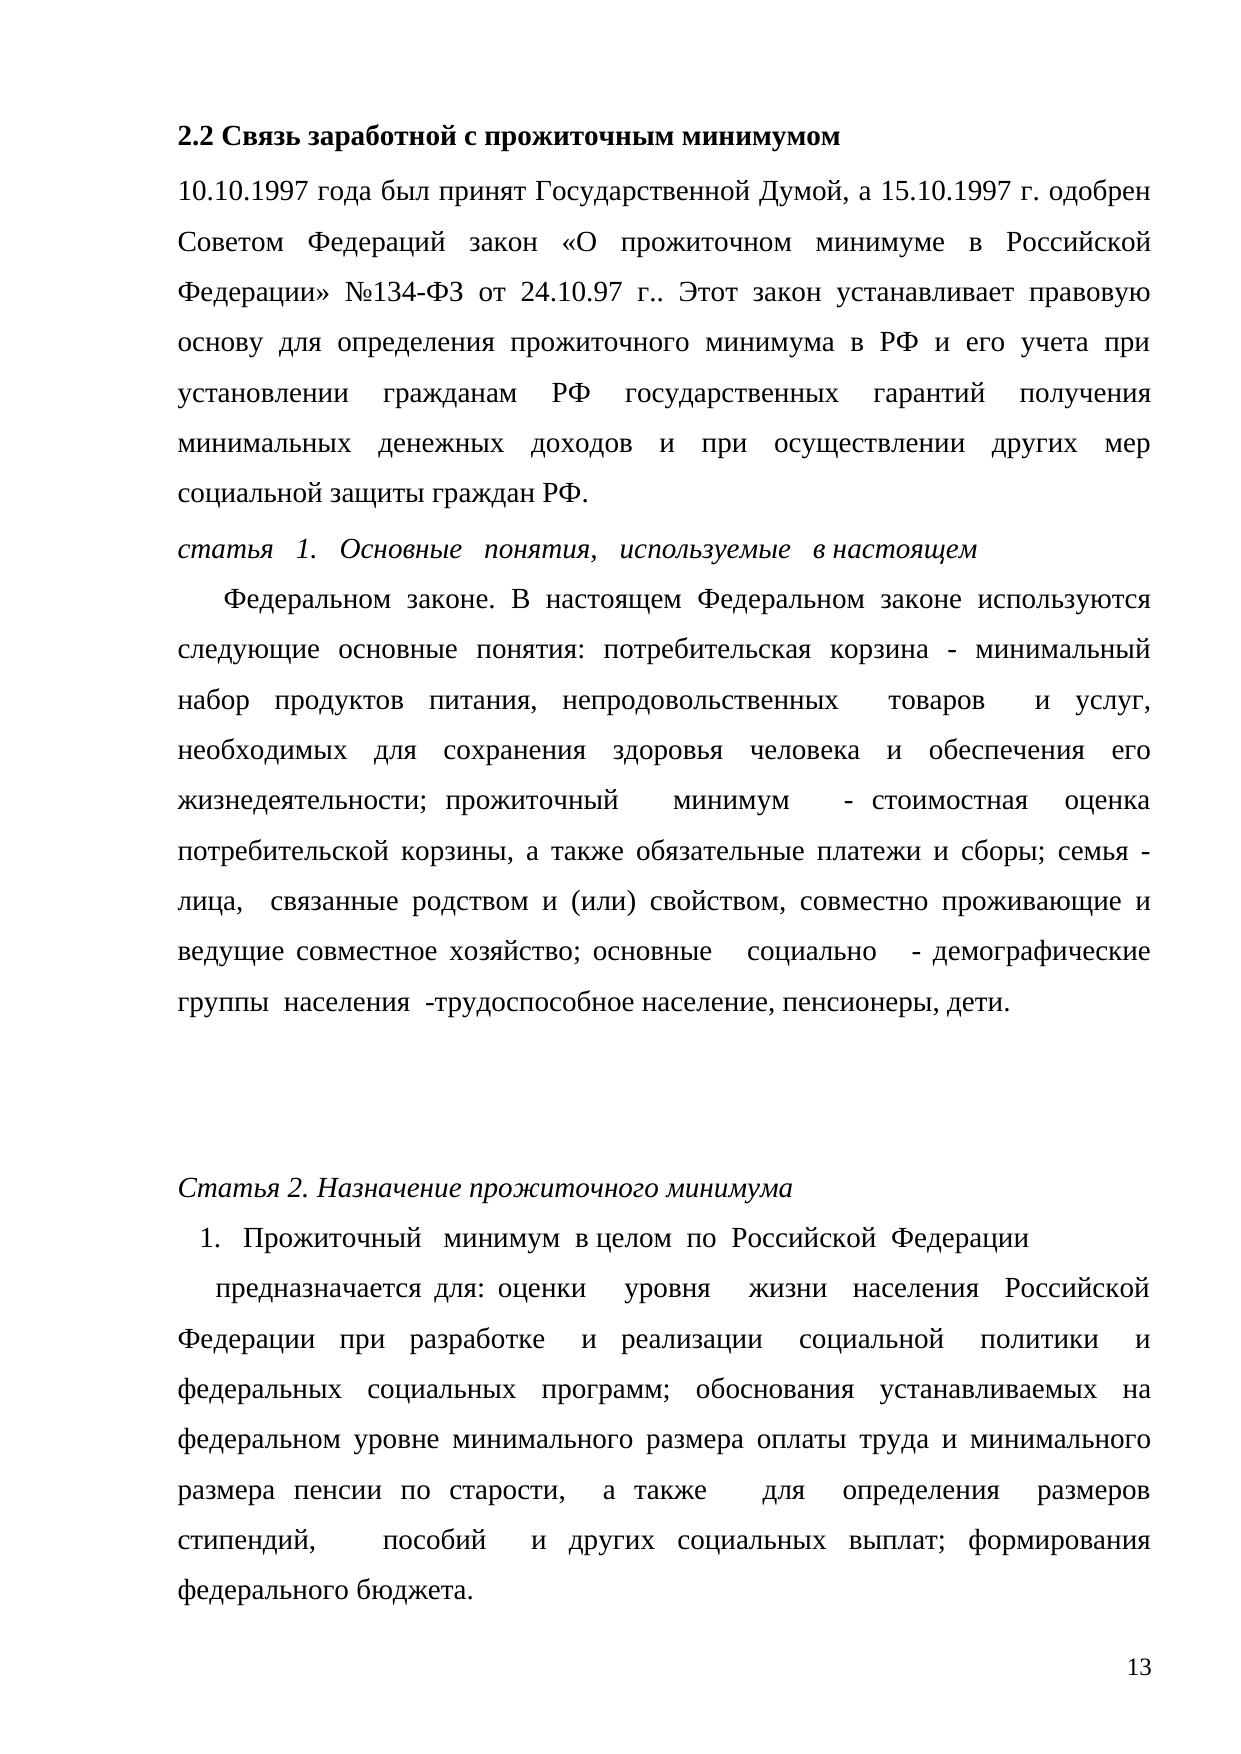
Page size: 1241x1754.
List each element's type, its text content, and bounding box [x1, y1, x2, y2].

text статья 1. Основные понятия, используемые в настоящем [177, 531, 1152, 564]
text 1. Прожиточный минимум в целом по Российской Федерации [177, 1220, 1152, 1254]
text 2.2 Связь заработной с прожиточным минимумом [177, 118, 1152, 152]
text 10.10.1997 года был принят Государственной Думой, а 15.10.1997 г. одобрен Советом Федераций закон «О прожиточном минимуме в Российской Федерации» №134-ФЗ от 24.10.97 г.. Этот закон устанавливает правовую основу для определения прожиточного минимума в РФ и его учета при установлении гражданам РФ государственных гарантий получения минимальных денежных доходов и при осуществлении других мер социальной защиты граждан РФ. [177, 173, 1152, 509]
text предназначается для: оценки уровня жизни населения Российской Федерации при разработке и реализации социальной политики и федеральных социальных программ; обоснования устанавливаемых на федеральном уровне минимального размера оплаты труда и минимального размера пенсии по старости, а также для определения размеров стипендий, пособий и других социальных выплат; формирования федерального бюджета. [177, 1271, 1152, 1606]
text Федеральном законе. В настоящем Федеральном законе используются следующие основные понятия: потребительская корзина - минимальный набор продуктов питания, непродовольственных товаров и услуг, необходимых для сохранения здоровья человека и обеспечения его жизнедеятельности; прожиточный минимум - стоимостная оценка потребительской корзины, а также обязательные платежи и сборы; семья - лица, связанные родством и (или) свойством, совместно проживающие и ведущие совместное хозяйство; основные социально - демографические группы населения -трудоспособное население, пенсионеры, дети. [177, 581, 1152, 1017]
text Статья 2. Назначение прожиточного минимума [177, 1170, 1152, 1203]
